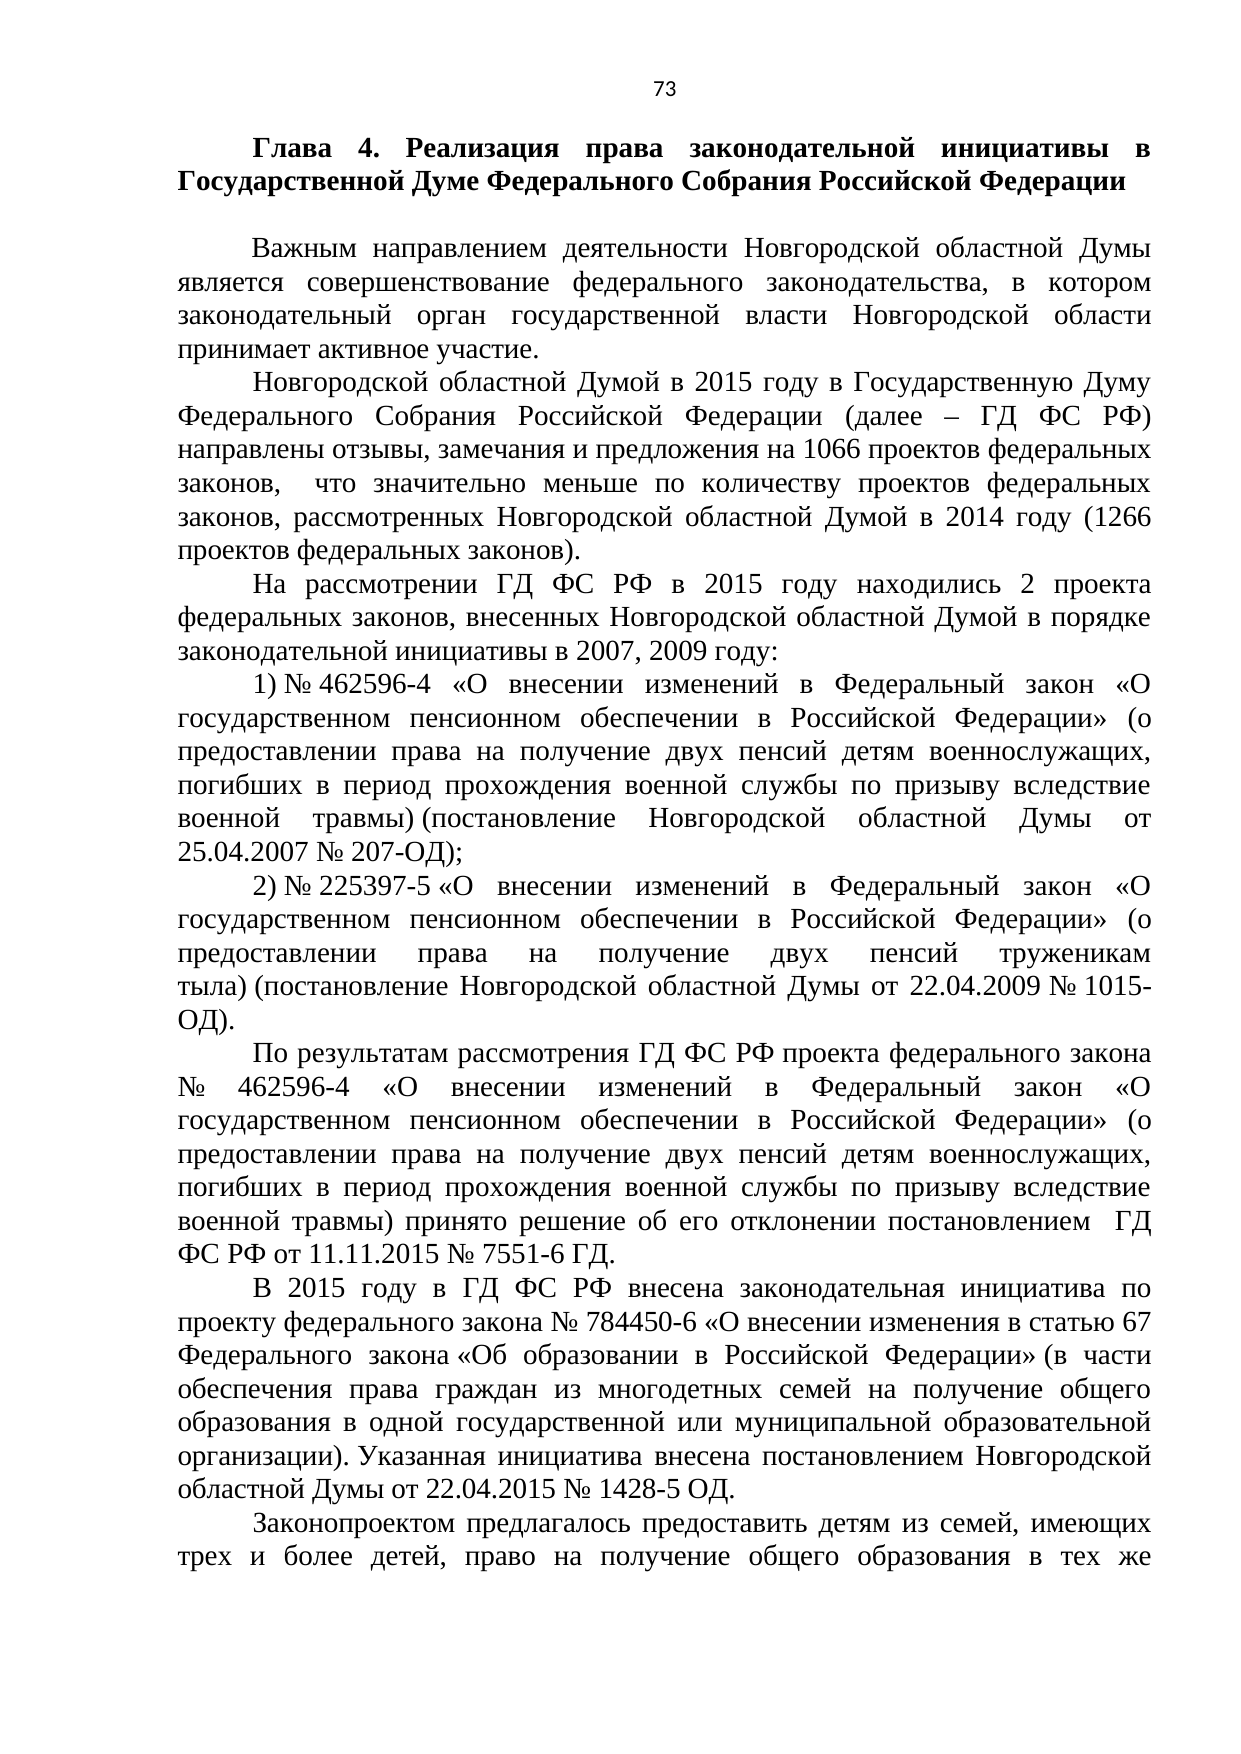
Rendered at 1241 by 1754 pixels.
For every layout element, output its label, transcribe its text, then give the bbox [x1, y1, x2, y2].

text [177, 1505, 1152, 1572]
text 2) № 225397-5 «О внесении изменений в Федеральный закон «О государственном пенсионном обеспечении в Российской Федерации» (о предоставлении права на получение двух пенсий труженикам тыла) (постановление Новгородской областной Думы от 22.04.2009 № 1015-ОД). [177, 868, 1152, 1035]
text На рассмотрении ГД ФС РФ в 2015 году находились 2 проекта федеральных законов, внесенных Новгородской областной Думой в порядке законодательной инициативы в 2007, 2009 году: [177, 566, 1152, 666]
text 1) № 462596-4 «О внесении изменений в Федеральный закон «О государственном пенсионном обеспечении в Российской Федерации» (о предоставлении права на получение двух пенсий детям военнослужащих, погибших в период прохождения военной службы по призыву вследствие военной травмы) (постановление Новгородской областной Думы от 25.04.2007 № 207-ОД); [177, 666, 1152, 868]
text Важным направлением деятельности Новгородской областной Думы является совершенствование федерального законодательства, в котором законодательный орган государственной власти Новгородской области принимает активное участие. [177, 230, 1152, 364]
text По результатам рассмотрения ГД ФС РФ проекта федерального закона № 462596-4 «О внесении изменений в Федеральный закон «О государственном пенсионном обеспечении в Российской Федерации» (о предоставлении права на получение двух пенсий детям военнослужащих, погибших в период прохождения военной службы по призыву вследствие военной травмы) принято решение об его отклонении постановлением ГД ФС РФ от 11.11.2015 № 7551-6 ГД. [177, 1035, 1152, 1270]
text В 2015 году в ГД ФС РФ внесена законодательная инициатива по проекту федерального закона № 784450-6 «О внесении изменения в статью 67 Федерального закона «Об образовании в Российской Федерации» (в части обеспечения права граждан из многодетных семей на получение общего образования в одной государственной или муниципальной образовательной организации). Указанная инициатива внесена постановлением Новгородской областной Думы от 22.04.2015 № 1428-5 ОД. [177, 1270, 1152, 1505]
text Новгородской областной Думой в 2015 году в Государственную Думу Федерального Собрания Российской Федерации (далее – ГД ФС РФ) направлены отзывы, замечания и предложения на 1066 проектов федеральных законов, что значительно меньше по количеству проектов федеральных законов, рассмотренных Новгородской областной Думой в 2014 году (1266 проектов федеральных законов). [177, 364, 1152, 566]
text Глава 4. Реализация права законодательной инициативы в Государственной Думе Федерального Собрания Российской Федерации [177, 130, 1152, 197]
